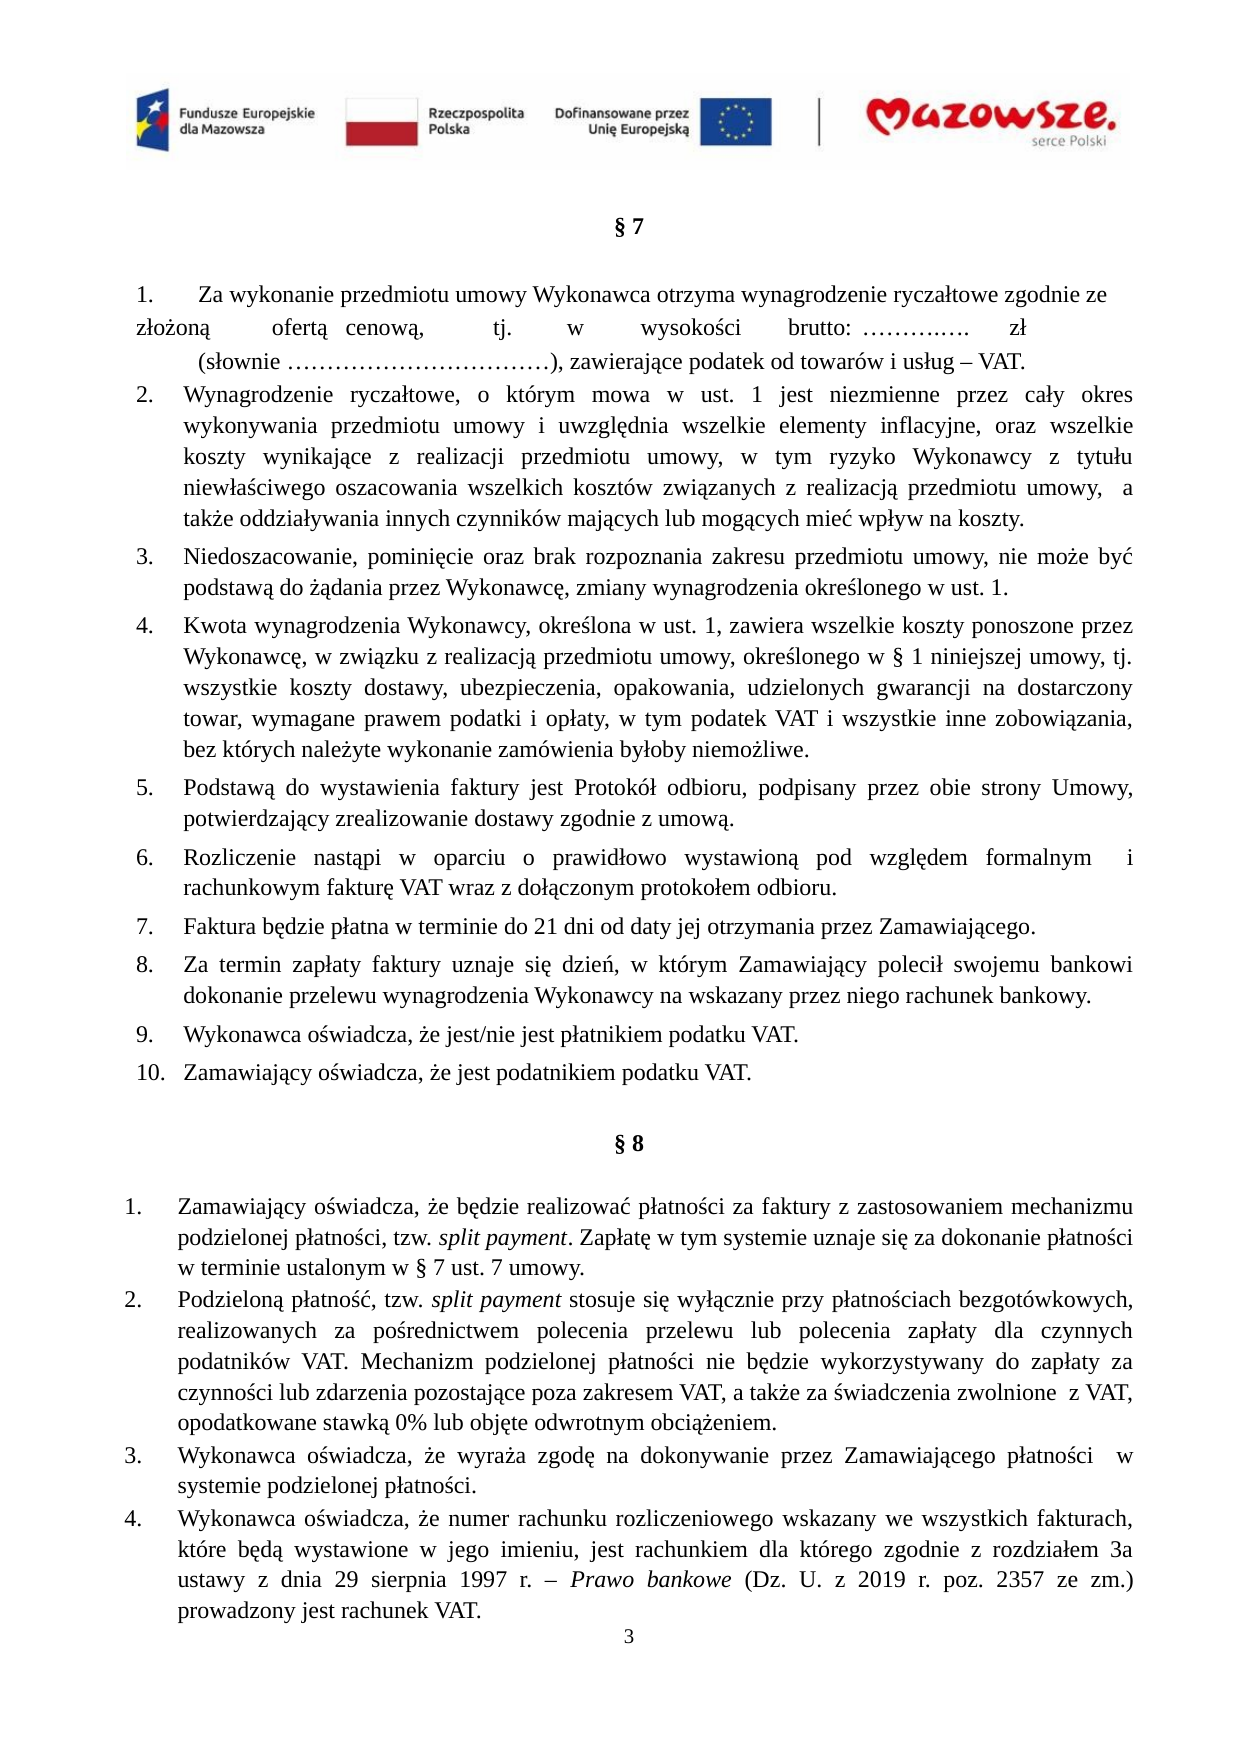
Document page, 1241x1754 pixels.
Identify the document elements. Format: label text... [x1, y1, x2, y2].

list Wykonawca oświadcza, że jest/nie jest płatnikiem podatku VAT. [136, 1019, 1135, 1047]
list Niedoszacowanie, pominięcie oraz brak rozpoznania zakresu przedmiotu umowy, nie może być podstawą do żądania przez Wykonawcę, zmiany wynagrodzenia określonego w ust. 1. [136, 542, 1135, 601]
picture [126, 73, 1135, 180]
list Wykonawca oświadcza, że numer rachunku rozliczeniowego wskazany we wszystkich fakturach, które będą wystawione w jego imieniu, jest rachunkiem dla którego zgodnie z rozdziałem 3a ustawy z dnia 29 sierpnia 1997 r. – Prawo bankowe (Dz. U. z 2019 r. poz. 2357 ze zm.) prowadzony jest rachunek VAT. [124, 1504, 1135, 1624]
list Podzieloną płatność, tzw. split payment stosuje się wyłącznie przy płatnościach bezgotówkowych, realizowanych za pośrednictwem polecenia przelewu lub polecenia zapłaty dla czynnych podatników VAT. Mechanizm podzielonej płatności nie będzie wykorzystywany do zapłaty za czynności lub zdarzenia pozostające poza zakresem VAT, a także za świadczenia zwolnione z VAT, opodatkowane stawką 0% lub objęte odwrotnym obciążeniem. [124, 1285, 1135, 1436]
list Podstawą do wystawienia faktury jest Protokół odbioru, podpisany przez obie strony Umowy, potwierdzający zrealizowanie dostawy zgodnie z umową. [136, 773, 1135, 832]
text 1. Za wykonanie przedmiotu umowy Wykonawca otrzyma wynagrodzenie ryczałtowe zgodnie ze złożoną ofertą cenową, tj. w wysokości brutto: ……….…. zł (słownie ……………………………), zawierające podatek od towarów i usług – VAT. [136, 279, 1133, 374]
list Zamawiający oświadcza, że będzie realizować płatności za faktury z zastosowaniem mechanizmu podzielonej płatności, tzw. split payment. Zapłatę w tym systemie uznaje się za dokonanie płatności w terminie ustalonym w § 7 ust. 7 umowy. [124, 1192, 1135, 1281]
list Za termin zapłaty faktury uznaje się dzień, w którym Zamawiający polecił swojemu bankowi dokonanie przelewu wynagrodzenia Wykonawcy na wskazany przez niego rachunek bankowy. [136, 950, 1135, 1009]
list Zamawiający oświadcza, że jest podatnikiem podatku VAT. [136, 1058, 1135, 1086]
list Wynagrodzenie ryczałtowe, o którym mowa w ust. 1 jest niezmienne przez cały okres wykonywania przedmiotu umowy i uwzględnia wszelkie elementy inflacyjne, oraz wszelkie koszty wynikające z realizacji przedmiotu umowy, w tym ryzyko Wykonawcy z tytułu niewłaściwego oszacowania wszelkich kosztów związanych z realizacją przedmiotu umowy, a także oddziaływania innych czynników mających lub mogących mieć wpływ na koszty. [136, 381, 1135, 531]
list Kwota wynagrodzenia Wykonawcy, określona w ust. 1, zawiera wszelkie koszty ponoszone przez Wykonawcę, w związku z realizacją przedmiotu umowy, określonego w § 1 niniejszej umowy, tj. wszystkie koszty dostawy, ubezpieczenia, opakowania, udzielonych gwarancji na dostarczony towar, wymagane prawem podatki i opłaty, w tym podatek VAT i wszystkie inne zobowiązania, bez których należyte wykonanie zamówienia byłoby niemożliwe. [136, 612, 1135, 762]
subtitle § 8 [124, 1129, 1134, 1157]
list Rozliczenie nastąpi w oparciu o prawidłowo wystawioną pod względem formalnym i rachunkowym fakturę VAT wraz z dołączonym protokołem odbioru. [136, 843, 1135, 901]
list Faktura będzie płatna w terminie do 21 dni od daty jej otrzymania przez Zamawiającego. [136, 912, 1135, 939]
text § 7 [136, 212, 1133, 240]
list Wykonawca oświadcza, że wyraża zgodę na dokonywanie przez Zamawiającego płatności w systemie podzielonej płatności. [124, 1441, 1135, 1499]
